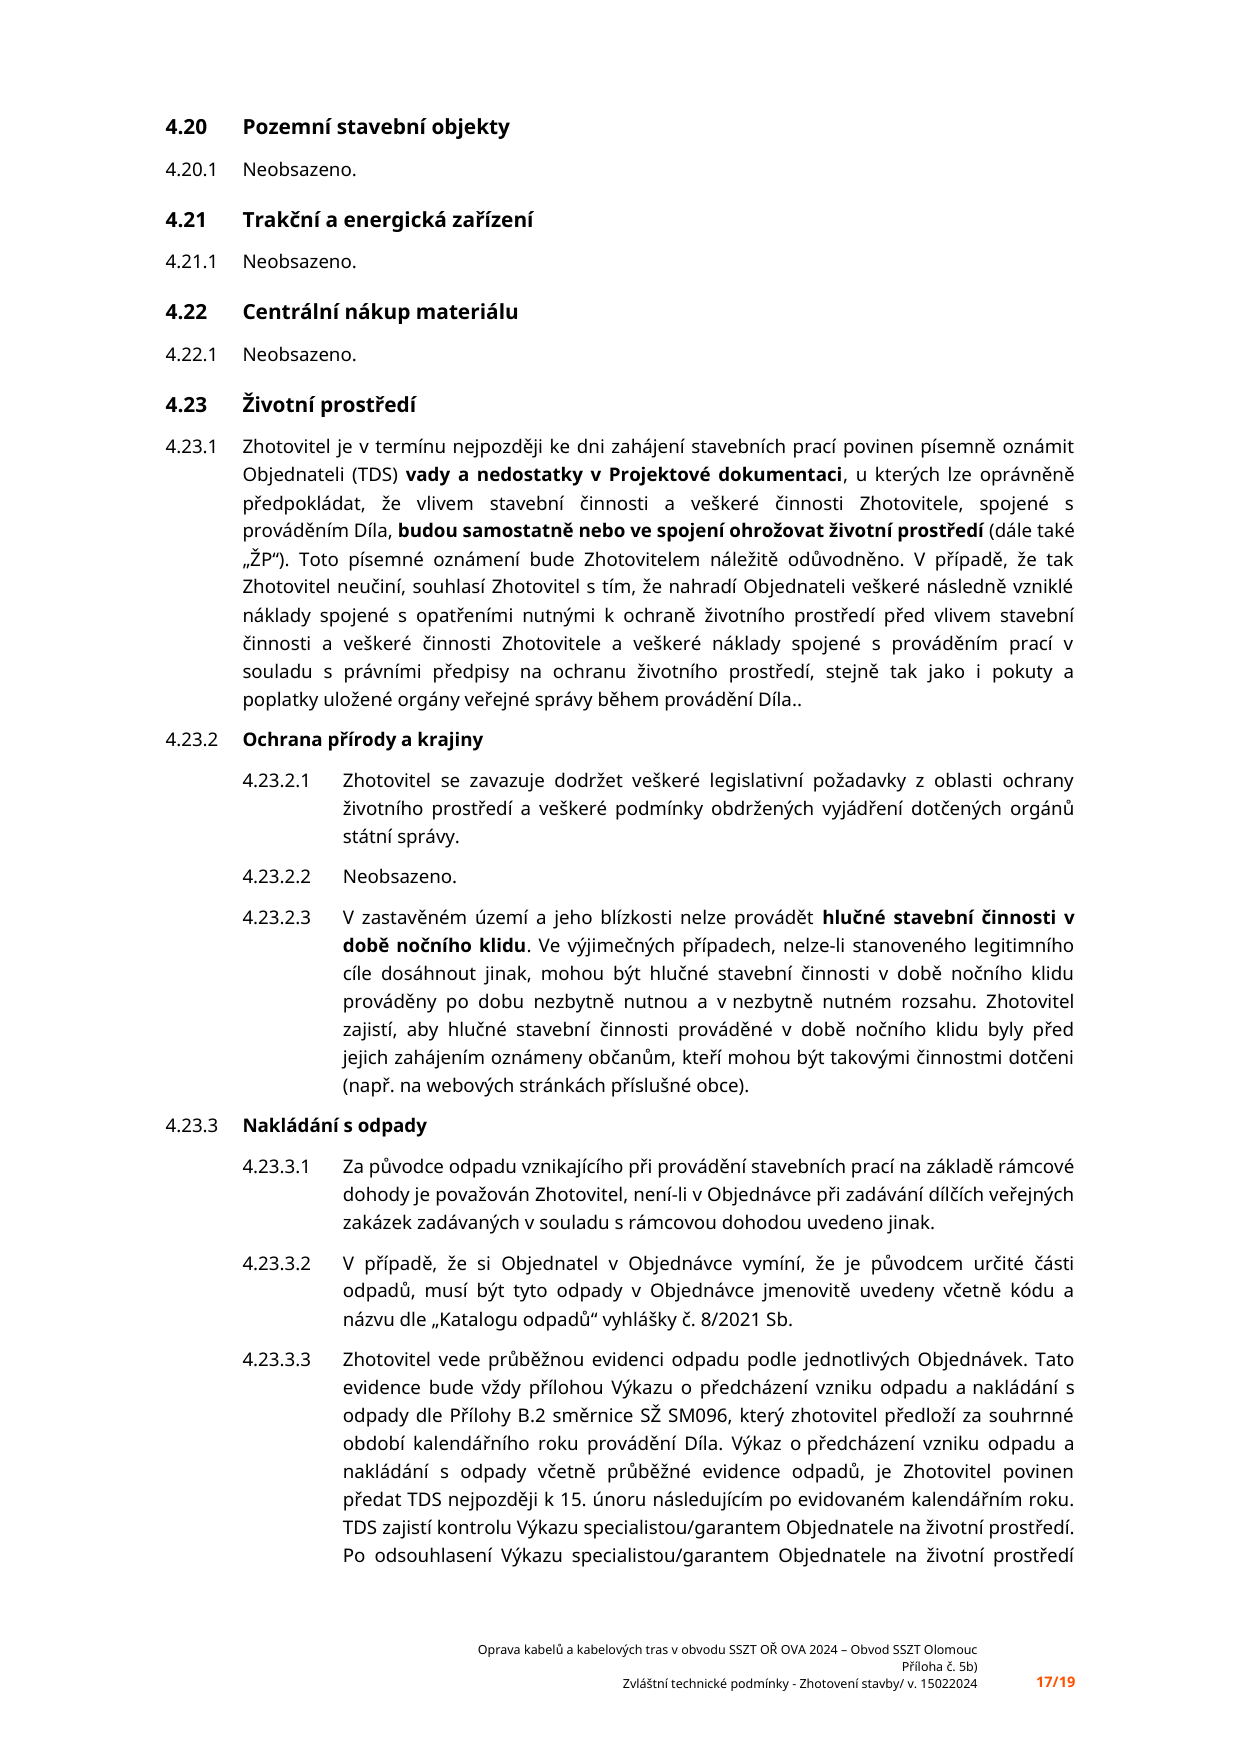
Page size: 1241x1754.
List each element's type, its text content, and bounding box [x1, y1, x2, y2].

text Trakční a energická zařízení [165, 205, 1075, 233]
text V zastavěném území a jeho blízkosti nelze provádět hlučné stavební činnosti v době nočního klidu. Ve výjimečných případech, nelze-li stanoveného legitimního cíle dosáhnout jinak, mohou být hlučné stavební činnosti v době nočního klidu prováděny po dobu nezbytně nutnou a v nezbytně nutném rozsahu. Zhotovitel zajistí, aby hlučné stavební činnosti prováděné v době nočního klidu byly před jejich zahájením oznámeny občanům, kteří mohou být takovými činnostmi dotčeni (např. na webových stránkách příslušné obce). [242, 904, 1075, 1098]
text Ochrana přírody a krajiny [165, 726, 1075, 752]
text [242, 1346, 1075, 1568]
text Neobsazeno. [242, 863, 1075, 889]
text Zhotovitel je v termínu nejpozději ke dni zahájení stavebních prací povinen písemně oznámit Objednateli (TDS) vady a nedostatky v Projektové dokumentaci, u kterých lze oprávněně předpokládat, že vlivem stavební činnosti a veškeré činnosti Zhotovitele, spojené s prováděním Díla, budou samostatně nebo ve spojení ohrožovat životní prostředí (dále také „ŽP“). Toto písemné oznámení bude Zhotovitelem náležitě odůvodněno. V případě, že tak Zhotovitel neučiní, souhlasí Zhotovitel s tím, že nahradí Objednateli veškeré následně vzniklé náklady spojené s opatřeními nutnými k ochraně životního prostředí před vlivem stavební činnosti a veškeré činnosti Zhotovitele a veškeré náklady spojené s prováděním prací v souladu s právními předpisy na ochranu životního prostředí, stejně tak jako i pokuty a poplatky uložené orgány veřejné správy během provádění Díla.. [165, 434, 1075, 711]
text Za původce odpadu vznikajícího při provádění stavebních prací na základě rámcové dohody je považován Zhotovitel, není-li v Objednávce při zadávání dílčích veřejných zakázek zadávaných v souladu s rámcovou dohodou uvedeno jinak. [242, 1153, 1075, 1235]
text Neobsazeno. [165, 341, 1075, 367]
text Neobsazeno. [165, 248, 1075, 274]
text Nakládání s odpady [165, 1113, 1075, 1138]
text Centrální nákup materiálu [165, 297, 1075, 326]
text Životní prostředí [165, 390, 1075, 418]
text Zhotovitel se zavazuje dodržet veškeré legislativní požadavky z oblasti ochrany životního prostředí a veškeré podmínky obdržených vyjádření dotčených orgánů státní správy. [242, 767, 1075, 848]
text V případě, že si Objednatel v Objednávce vymíní, že je původcem určité části odpadů, musí být tyto odpady v Objednávce jmenovitě uvedeny včetně kódu a názvu dle „Katalogu odpadů“ vyhlášky č. 8/2021 Sb. [242, 1250, 1075, 1331]
text Neobsazeno. [165, 156, 1075, 181]
text Pozemní stavební objekty [165, 112, 1075, 141]
